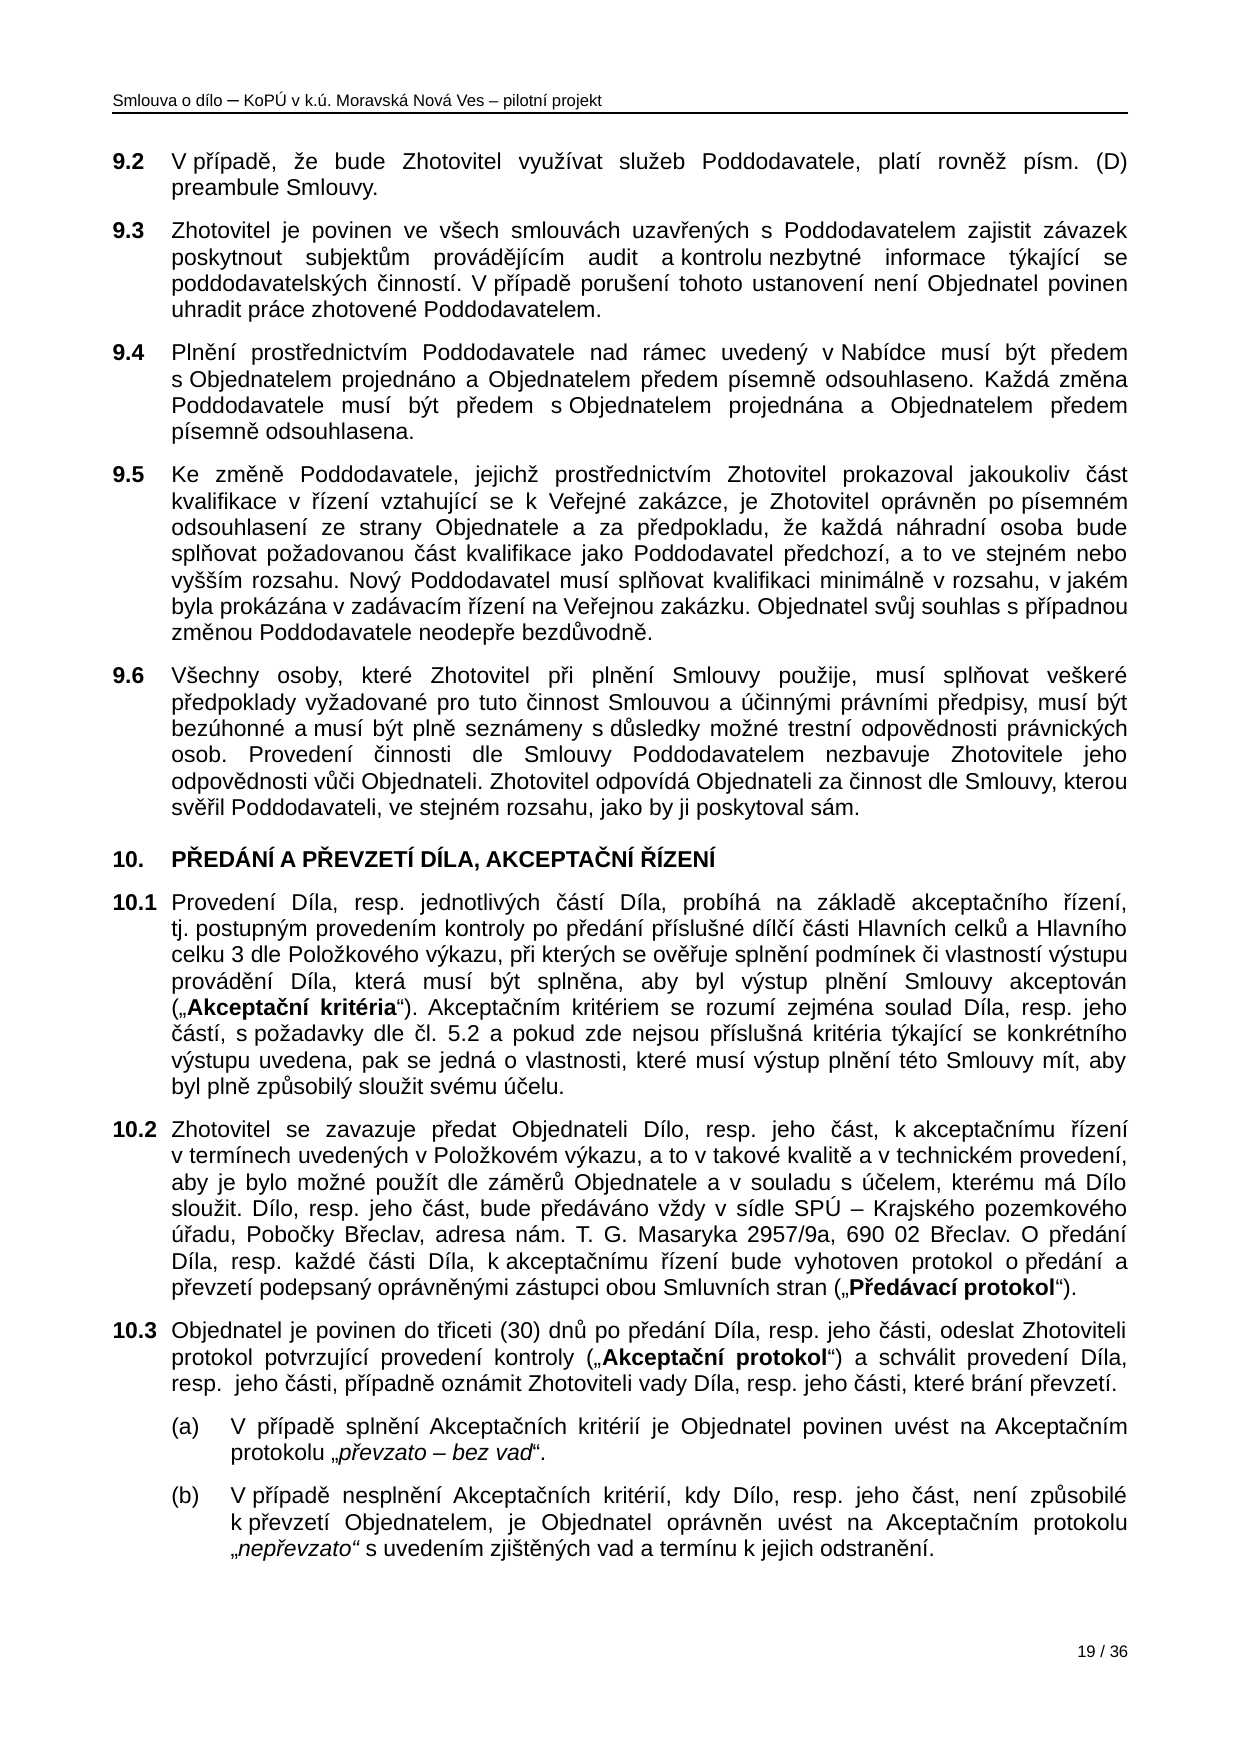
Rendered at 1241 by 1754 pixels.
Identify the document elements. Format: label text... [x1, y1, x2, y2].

text Všechny osoby, které Zhotovitel při plnění Smlouvy použije, musí splňovat veškeré předpoklady vyžadované pro tuto činnost Smlouvou a účinnými právními předpisy, musí být bezúhonné a musí být plně seznámeny s důsledky možné trestní odpovědnosti právnických osob. Provedení činnosti dle Smlouvy Poddodavatelem nezbavuje Zhotovitele jeho odpovědnosti vůči Objednateli. Zhotovitel odpovídá Objednateli za činnost dle Smlouvy, kterou svěřil Poddodavateli, ve stejném rozsahu, jako by ji poskytoval sám. [112, 662, 1128, 821]
text Plnění prostřednictvím Poddodavatele nad rámec uvedený v Nabídce musí být předem s Objednatelem projednáno a Objednatelem předem písemně odsouhlaseno. Každá změna Poddodavatele musí být předem s Objednatelem projednána a Objednatelem předem písemně odsouhlasena. [112, 339, 1128, 444]
text Objednatel je povinen do třiceti (30) dnů po předání Díla, resp. jeho části, odeslat Zhotoviteli protokol potvrzující provedení kontroly („Akceptační protokol“) a schválit provedení Díla, resp. jeho části, případně oznámit Zhotoviteli vady Díla, resp. jeho části, které brání převzetí. [112, 1317, 1128, 1396]
text Zhotovitel se zavazuje předat Objednateli Dílo, resp. jeho část, k akceptačnímu řízení v termínech uvedených v Položkovém výkazu, a to v takové kvalitě a v technickém provedení, aby je bylo možné použít dle záměrů Objednatele a v souladu s účelem, kterému má Dílo sloužit. Dílo, resp. jeho část, bude předáváno vždy v sídle SPÚ – Krajského pozemkového úřadu, Pobočky Břeclav, adresa nám. T. G. Masaryka 2957/9a, 690 02 Břeclav. O předání Díla, resp. každé části Díla, k akceptačnímu řízení bude vyhotoven protokol o předání a převzetí podepsaný oprávněnými zástupci obou Smluvních stran („Předávací protokol“). [112, 1116, 1128, 1301]
text Provedení Díla, resp. jednotlivých částí Díla, probíhá na základě akceptačního řízení, tj. postupným provedením kontroly po předání příslušné dílčí části Hlavních celků a Hlavního celku 3 dle Položkového výkazu, při kterých se ověřuje splnění podmínek či vlastností výstupu provádění Díla, která musí být splněna, aby byl výstup plnění Smlouvy akceptován („Akceptační kritéria“). Akceptačním kritériem se rozumí zejména soulad Díla, resp. jeho částí, s požadavky dle čl. 5.2 a pokud zde nejsou příslušná kritéria týkající se konkrétního výstupu uvedena, pak se jedná o vlastnosti, které musí výstup plnění této Smlouvy mít, aby byl plně způsobilý sloužit svému účelu. [112, 888, 1128, 1099]
list V případě splnění Akceptačních kritérií je Objednatel povinen uvést na Akceptačním protokolu „převzato – bez vad“. [171, 1413, 1128, 1466]
text Předání a převzetí Díla, Akceptační řízení [112, 846, 1128, 872]
text V případě, že bude Zhotovitel využívat služeb Poddodavatele, platí rovněž písm. (D) preambule Smlouvy. [112, 148, 1128, 200]
text Zhotovitel je povinen ve všech smlouvách uzavřených s Poddodavatelem zajistit závazek poskytnout subjektům provádějícím audit a kontrolu nezbytné informace týkající se poddodavatelských činností. V případě porušení tohoto ustanovení není Objednatel povinen uhradit práce zhotovené Poddodavatelem. [112, 217, 1128, 322]
text Ke změně Poddodavatele, jejichž prostřednictvím Zhotovitel prokazoval jakoukoliv část kvalifikace v řízení vztahující se k Veřejné zakázce, je Zhotovitel oprávněn po písemném odsouhlasení ze strany Objednatele a za předpokladu, že každá náhradní osoba bude splňovat požadovanou část kvalifikace jako Poddodavatel předchozí, a to ve stejném nebo vyšším rozsahu. Nový Poddodavatel musí splňovat kvalifikaci minimálně v rozsahu, v jakém byla prokázána v zadávacím řízení na Veřejnou zakázku. Objednatel svůj souhlas s případnou změnou Poddodavatele neodepře bezdůvodně. [112, 461, 1128, 646]
list V případě nesplnění Akceptačních kritérií, kdy Dílo, resp. jeho část, není způsobilé k převzetí Objednatelem, je Objednatel oprávněn uvést na Akceptačním protokolu „nepřevzato“ s uvedením zjištěných vad a termínu k jejich odstranění. [171, 1482, 1128, 1561]
